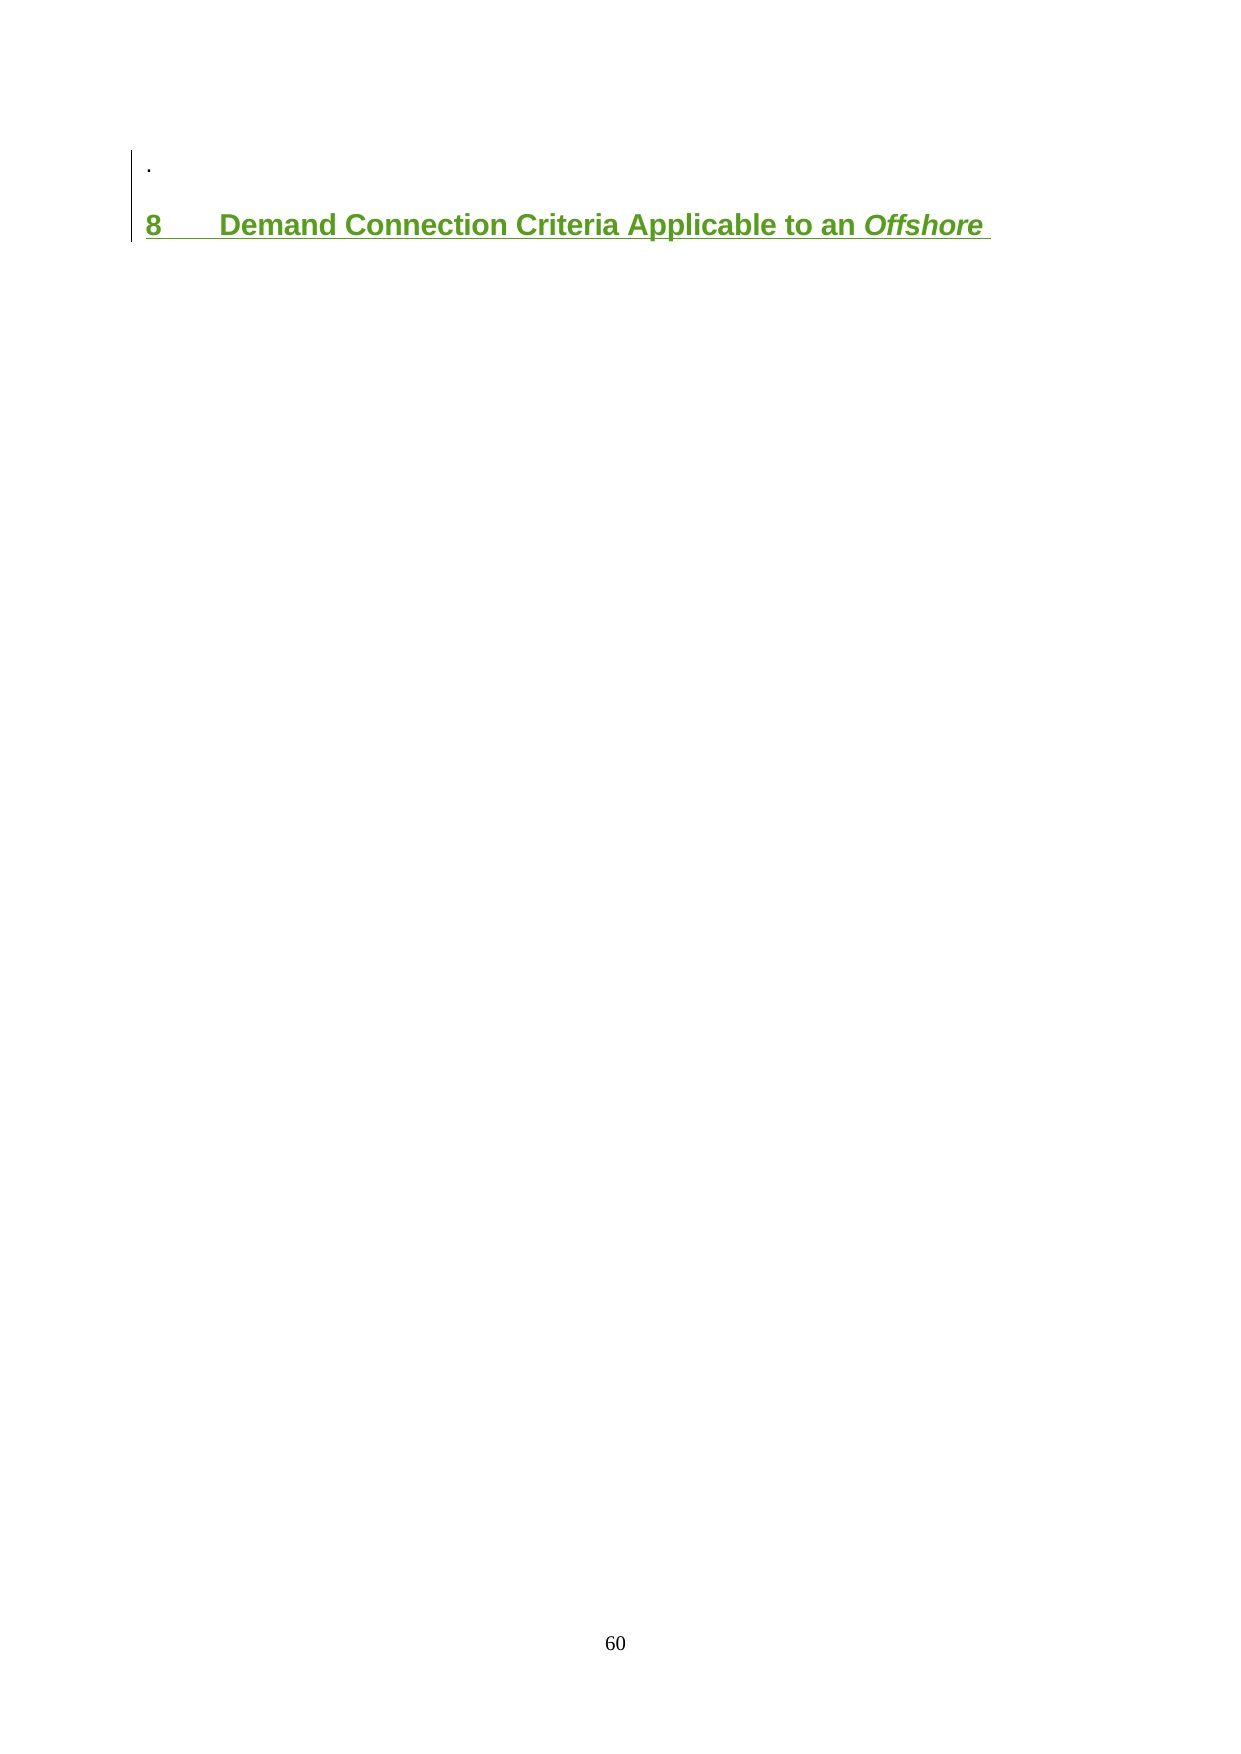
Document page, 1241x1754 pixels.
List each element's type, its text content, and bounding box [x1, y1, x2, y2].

text . [145, 150, 1088, 179]
